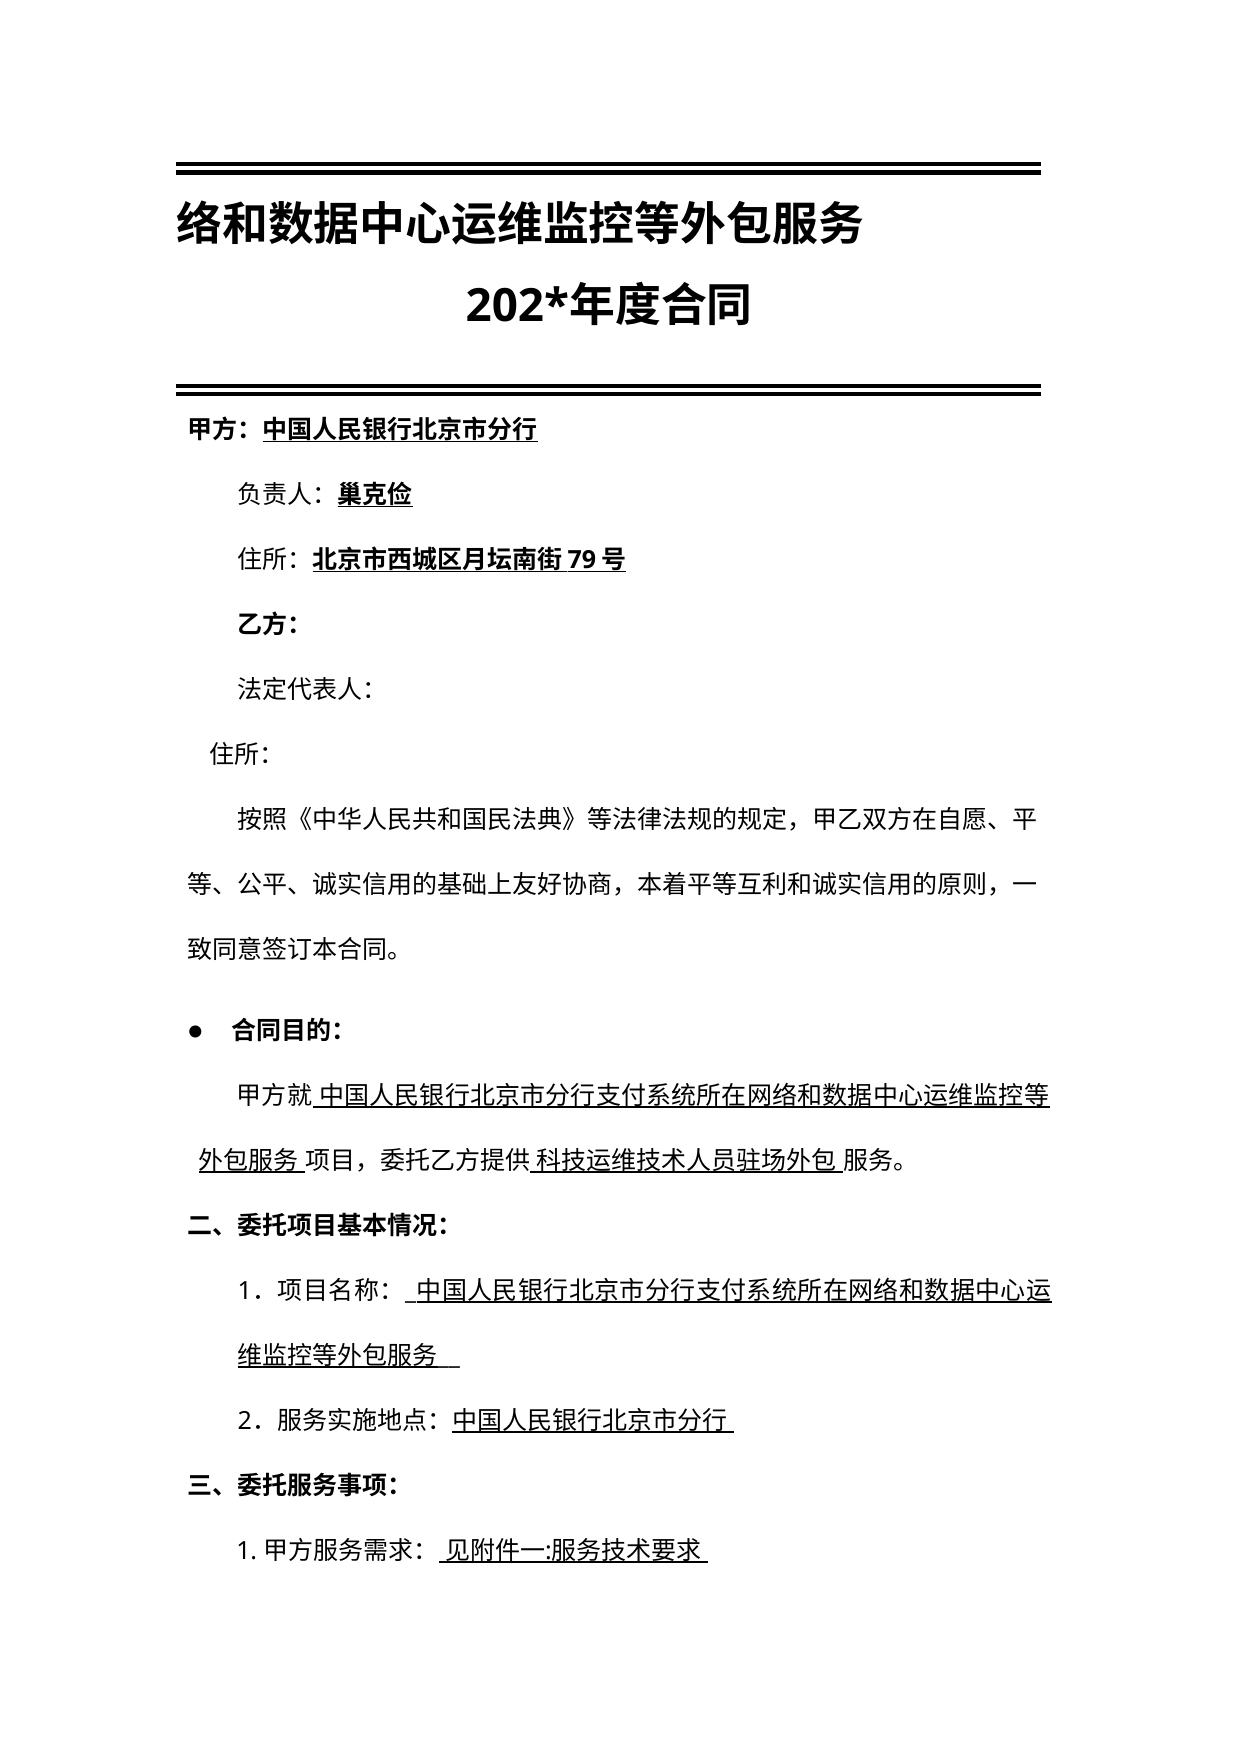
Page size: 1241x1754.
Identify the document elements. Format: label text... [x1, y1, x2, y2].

text 甲方：中国人民银行北京市分行 [187, 396, 1053, 461]
list 合同目的： [187, 997, 951, 1062]
text 甲方就 中国人民银行北京市分行支付系统所在网络和数据中心运维监控等外包服务 项目，委托乙方提供 科技运维技术人员驻场外包 服务。 [198, 1062, 1053, 1192]
text 住所： [187, 721, 1053, 786]
text 负责人：巢克俭 [187, 461, 1053, 526]
text 二、委托项目基本情况： [187, 1192, 951, 1257]
text 按照《中华人民共和国民法典》等法律法规的规定，甲乙双方在自愿、平等、公平、诚实信用的基础上友好协商，本着平等互利和诚实信用的原则，一致同意签订本合同。 [187, 786, 1053, 981]
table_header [176, 166, 1041, 170]
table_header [176, 175, 1041, 384]
text 乙方： [187, 591, 1053, 656]
text 1．项目名称：_中国人民银行北京市分行支付系统所在网络和数据中心运维监控等外包服务__ [237, 1257, 1053, 1387]
text 法定代表人： [187, 656, 1053, 721]
text 1. 甲方服务需求： 见附件一:服务技术要求 [187, 1517, 1053, 1582]
text 三、委托服务事项： [187, 1452, 1053, 1517]
text 住所：北京市西城区月坛南街79号 [187, 526, 1053, 591]
text 2．服务实施地点：中国人民银行北京市分行 [237, 1387, 1053, 1452]
